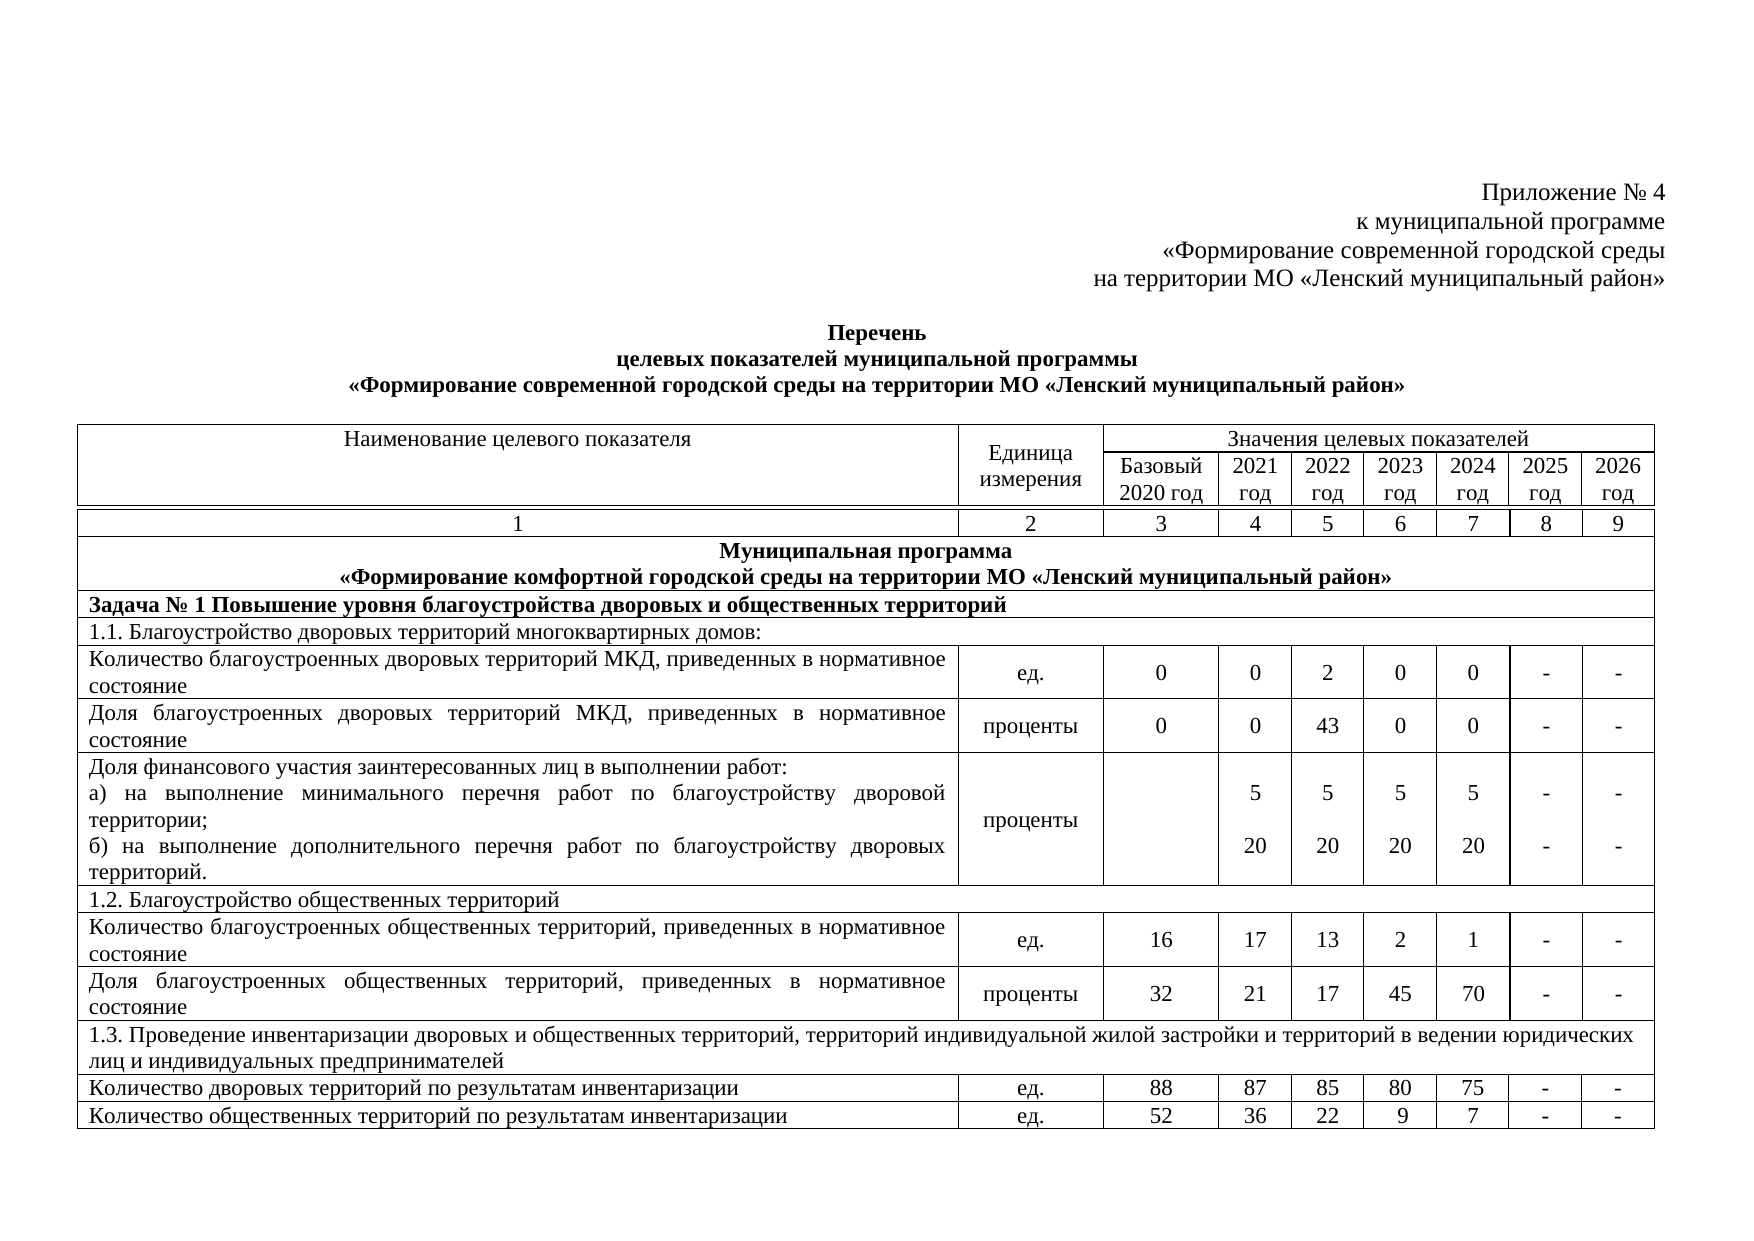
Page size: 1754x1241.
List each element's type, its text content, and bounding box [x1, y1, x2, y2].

table_cell Доля финансового участия заинтересованных лиц в выполнении работ: а) на выполнение минимального перечня работ по благоустройству дворовой территории; б) на выполнение дополнительного перечня работ по благоустройству дворовых территорий. [78, 753, 958, 885]
table_header 7 [1437, 510, 1509, 536]
table_cell 1 [1437, 913, 1509, 966]
table_cell ед. [959, 913, 1103, 966]
table_cell ед. [959, 1075, 1103, 1101]
table_cell 45 [1364, 967, 1436, 1020]
table_cell 88 [1104, 1075, 1218, 1101]
table_cell 87 [1219, 1075, 1291, 1101]
table_cell - [1509, 1075, 1581, 1101]
text к муниципальной программе [89, 206, 1665, 235]
table_cell - [1509, 1102, 1581, 1128]
table_cell 5 20 [1292, 753, 1363, 885]
table_cell 2021 год [1219, 453, 1291, 505]
table_cell 0 [1219, 646, 1291, 698]
table_cell - [1511, 967, 1582, 1020]
table_cell 1.1. Благоустройство дворовых территорий многоквартирных домов: [78, 618, 1654, 644]
table_cell Базовый 2020 год [1104, 453, 1218, 505]
text на территории МО «Ленский муниципальный район» [89, 263, 1665, 292]
table_header 6 [1364, 510, 1436, 536]
table_cell - - [1511, 753, 1582, 885]
table_header 3 [1104, 510, 1218, 536]
table_cell 2024 год [1437, 453, 1508, 505]
table_cell - [1511, 913, 1582, 966]
table_cell - [1582, 1102, 1654, 1128]
table_cell проценты [959, 753, 1103, 885]
table_header Единица измерения [959, 425, 1103, 505]
text Приложение № 4 [89, 177, 1665, 206]
table_cell 32 [1104, 967, 1218, 1020]
table_cell 16 [1104, 913, 1218, 966]
table_header 9 [1583, 510, 1654, 536]
table_cell Количество благоустроенных дворовых территорий МКД, приведенных в нормативное состояние [78, 646, 958, 698]
table_cell 7 [1437, 1102, 1508, 1128]
table_header 4 [1219, 510, 1291, 536]
table_header 1 [78, 510, 958, 536]
table_cell 75 [1437, 1075, 1508, 1101]
table_cell ед. [959, 1102, 1103, 1128]
table_cell 0 [1104, 699, 1218, 752]
table_cell 2 [1292, 646, 1363, 698]
table_cell 1.3. Проведение инвентаризации дворовых и общественных территорий, территорий индивидуальной жилой застройки и территорий в ведении юридических лиц и индивидуальных предпринимателей [78, 1021, 1654, 1073]
table_cell ед. [959, 646, 1103, 698]
table_cell 2025 год [1509, 453, 1581, 505]
table_header Значения целевых показателей [1104, 425, 1654, 451]
table_cell 80 [1364, 1075, 1436, 1101]
table_cell 17 [1219, 913, 1291, 966]
text целевых показателей муниципальной программы [89, 345, 1665, 371]
table_cell Доля благоустроенных общественных территорий, приведенных в нормативное состояние [78, 967, 958, 1020]
table_cell - [1582, 1075, 1654, 1101]
table_cell 2023 год [1364, 453, 1436, 505]
table_cell - - [1583, 753, 1654, 885]
table_cell - [1583, 913, 1654, 966]
table_cell 0 [1219, 699, 1291, 752]
table_cell 5 20 [1437, 753, 1509, 885]
table_cell - [1511, 646, 1582, 698]
table_cell - [1583, 646, 1654, 698]
table_cell [1104, 753, 1218, 885]
table_cell 0 [1437, 699, 1509, 752]
table_cell Количество благоустроенных общественных территорий, приведенных в нормативное состояние [78, 913, 958, 966]
table_cell 36 [1219, 1102, 1291, 1128]
table_cell 5 20 [1364, 753, 1436, 885]
table_cell 0 [1437, 646, 1509, 698]
text «Формирование современной городской среды [89, 235, 1665, 263]
table_cell 1.2. Благоустройство общественных территорий [78, 886, 1654, 912]
table_cell 0 [1104, 646, 1218, 698]
text «Формирование современной городской среды на территории МО «Ленский муниципальный район» [89, 371, 1665, 398]
table_cell проценты [959, 967, 1103, 1020]
table_cell - [1583, 967, 1654, 1020]
table_cell 13 [1292, 913, 1363, 966]
table_cell 21 [1219, 967, 1291, 1020]
table_cell 70 [1437, 967, 1509, 1020]
table_cell 0 [1364, 646, 1436, 698]
text Перечень [89, 318, 1665, 345]
table_cell 85 [1292, 1075, 1363, 1101]
table_cell 17 [1292, 967, 1363, 1020]
table_cell - [1511, 699, 1582, 752]
table_cell 2022 год [1292, 453, 1363, 505]
table_cell 0 [1364, 699, 1436, 752]
table_header 8 [1511, 510, 1582, 536]
table_cell проценты [959, 699, 1103, 752]
table_cell 5 20 [1219, 753, 1291, 885]
table_cell Количество дворовых территорий по результатам инвентаризации [78, 1075, 958, 1101]
table_cell Доля благоустроенных дворовых территорий МКД, приведенных в нормативное состояние [78, 699, 958, 752]
table_cell 22 [1292, 1102, 1363, 1128]
table_cell 2 [1364, 913, 1436, 966]
table_cell Муниципальная программа «Формирование комфортной городской среды на территории МО «Ленский муниципальный район» [78, 537, 1654, 590]
table_cell 52 [1104, 1102, 1218, 1128]
table_cell Количество общественных территорий по результатам инвентаризации [78, 1102, 958, 1128]
table_cell 43 [1292, 699, 1363, 752]
table_cell 9 [1364, 1102, 1436, 1128]
table_cell Задача № 1 Повышение уровня благоустройства дворовых и общественных территорий [78, 591, 1654, 617]
table_header 2 [959, 510, 1103, 536]
table_cell - [1583, 699, 1654, 752]
table_header 5 [1292, 510, 1363, 536]
table_header Наименование целевого показателя [78, 425, 958, 505]
table_cell 2026 год [1582, 453, 1654, 505]
